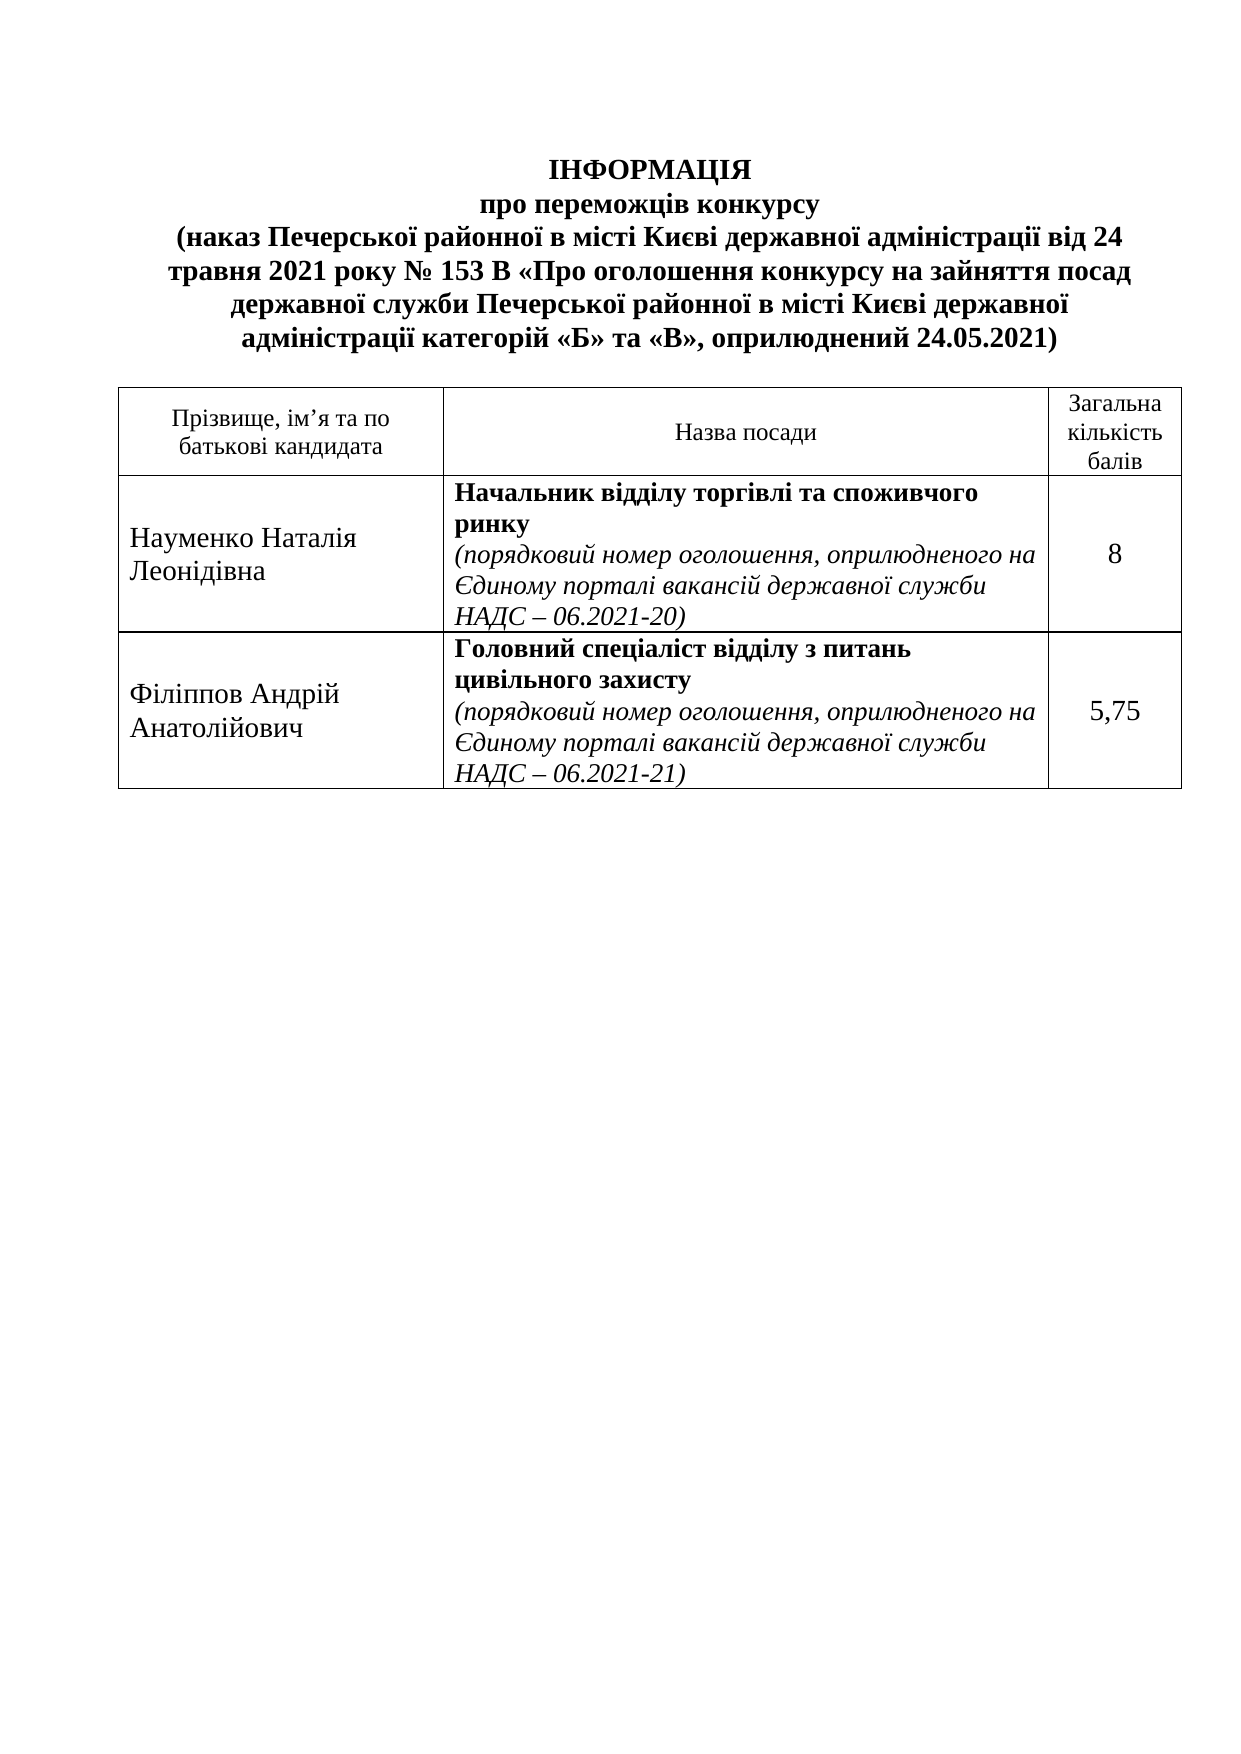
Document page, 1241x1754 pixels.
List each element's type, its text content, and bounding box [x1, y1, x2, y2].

text ІНФОРМАЦІЯ [148, 152, 1152, 186]
table_header Назва посади [444, 388, 1048, 474]
table_cell 8 [1049, 476, 1181, 631]
table_cell 5,75 [1049, 633, 1181, 788]
table_header Загальна кількість балів [1049, 388, 1181, 474]
table_cell Науменко Наталія Леонідівна [119, 476, 443, 631]
table_cell Філіппов Андрій Анатолійович [119, 633, 443, 788]
table_header Прізвище, ім’я та по батькові кандидата [119, 388, 443, 474]
text (наказ Печерської районної в місті Києві державної адміністрації від 24 травня 2021 року № 153 В «Про оголошення конкурсу на зайняття посад державної служби Печерської районної в місті Києві державної адміністрації категорій «Б» та «В», оприлюднений 24.05.2021) [148, 219, 1152, 354]
text про переможців конкурсу [148, 186, 1152, 219]
table_cell Начальник відділу торгівлі та споживчого ринку (порядковий номер оголошення, оприлюдненого на Єдиному порталі вакансій державної служби НАДС – 06.2021-20) [444, 476, 1048, 631]
table_cell Головний спеціаліст відділу з питань цивільного захисту (порядковий номер оголошення, оприлюдненого на Єдиному порталі вакансій державної служби НАДС – 06.2021-21) [444, 633, 1048, 788]
